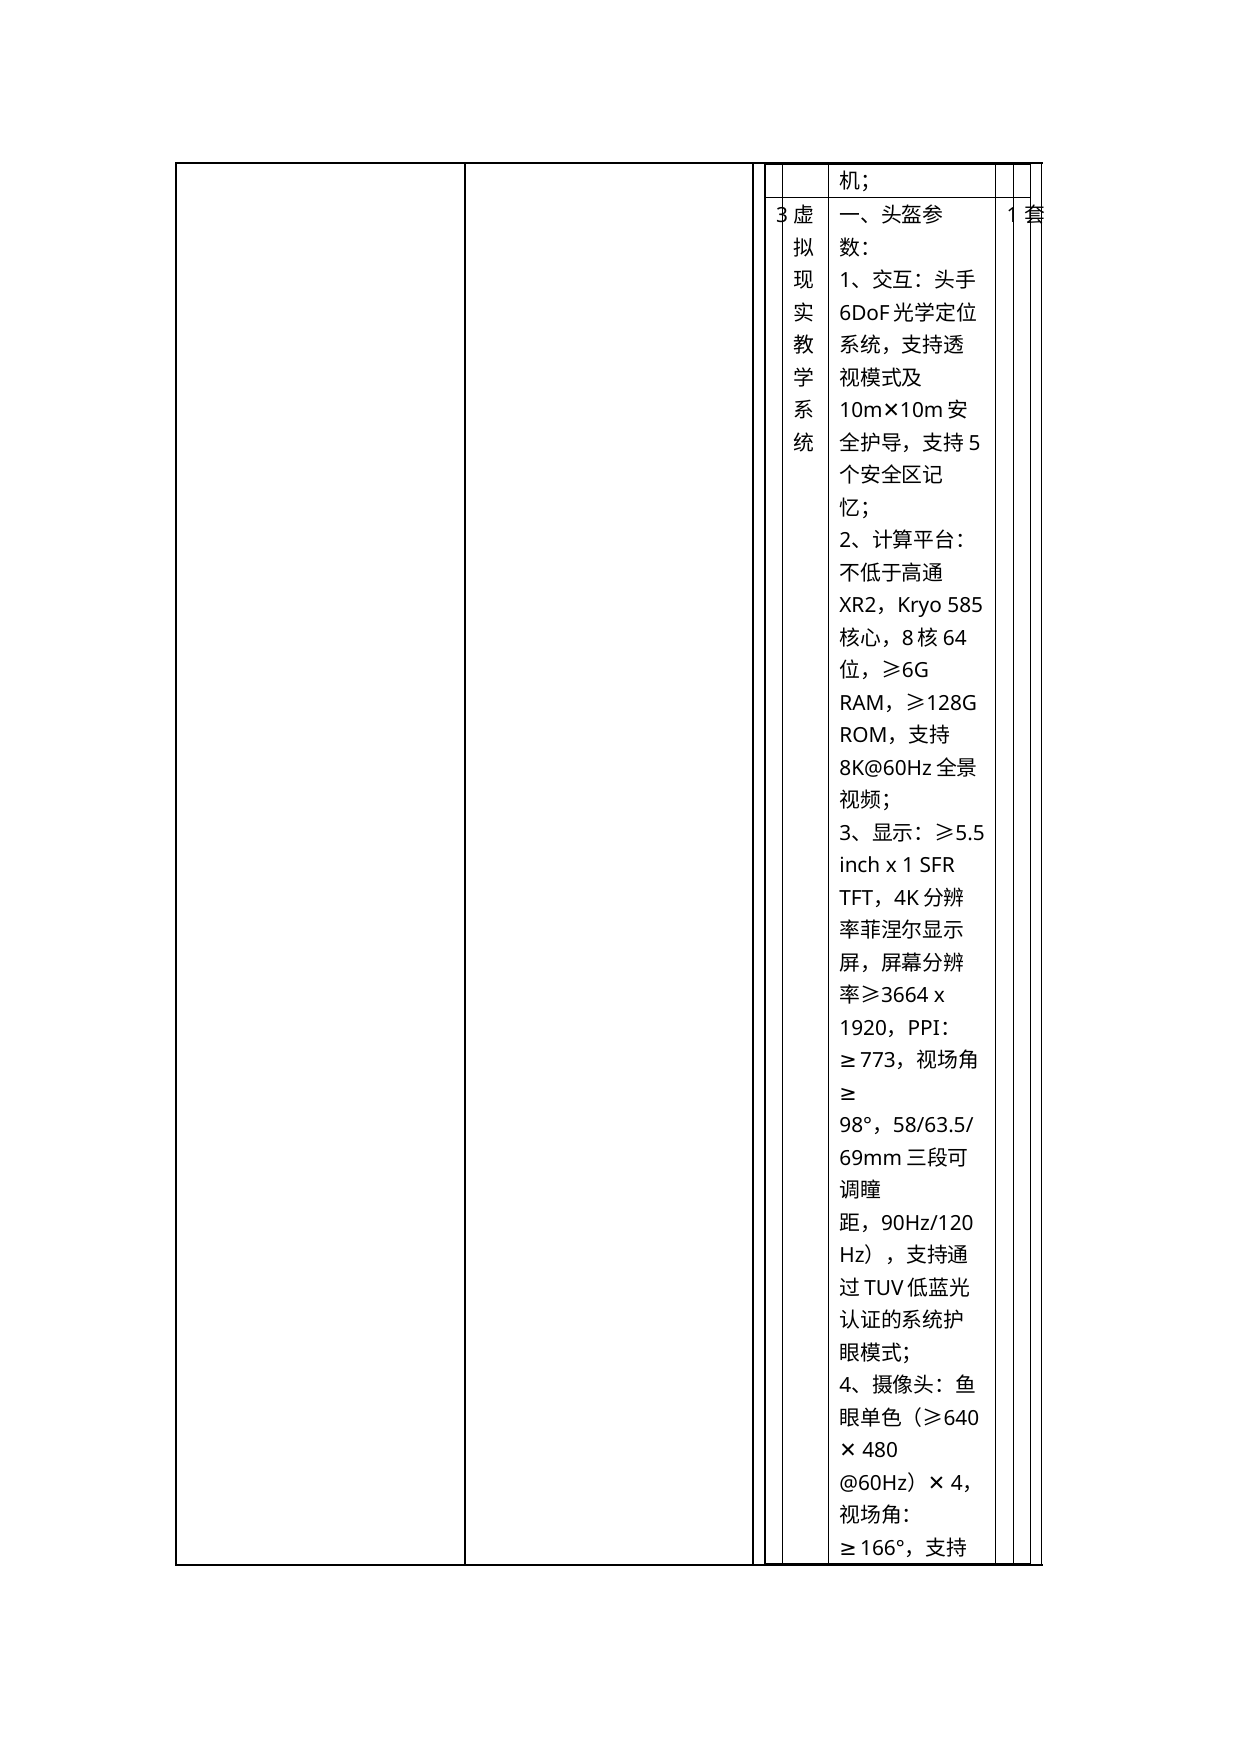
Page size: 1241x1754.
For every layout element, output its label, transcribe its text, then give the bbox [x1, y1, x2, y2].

table_cell 1 [177, 164, 464, 1564]
table_cell [466, 164, 752, 1564]
table_cell [996, 198, 1013, 1563]
table_cell [1014, 198, 1030, 1563]
table_cell [829, 198, 995, 1563]
table_cell [829, 165, 995, 197]
table_cell [783, 198, 828, 1563]
table_cell [766, 198, 782, 1563]
table_cell [754, 164, 764, 1564]
table_cell [1014, 165, 1030, 197]
table_cell [766, 165, 782, 197]
table_cell [783, 165, 828, 197]
table_cell [1031, 222, 1041, 1564]
table_cell [996, 165, 1013, 197]
table_cell [1031, 164, 1041, 207]
